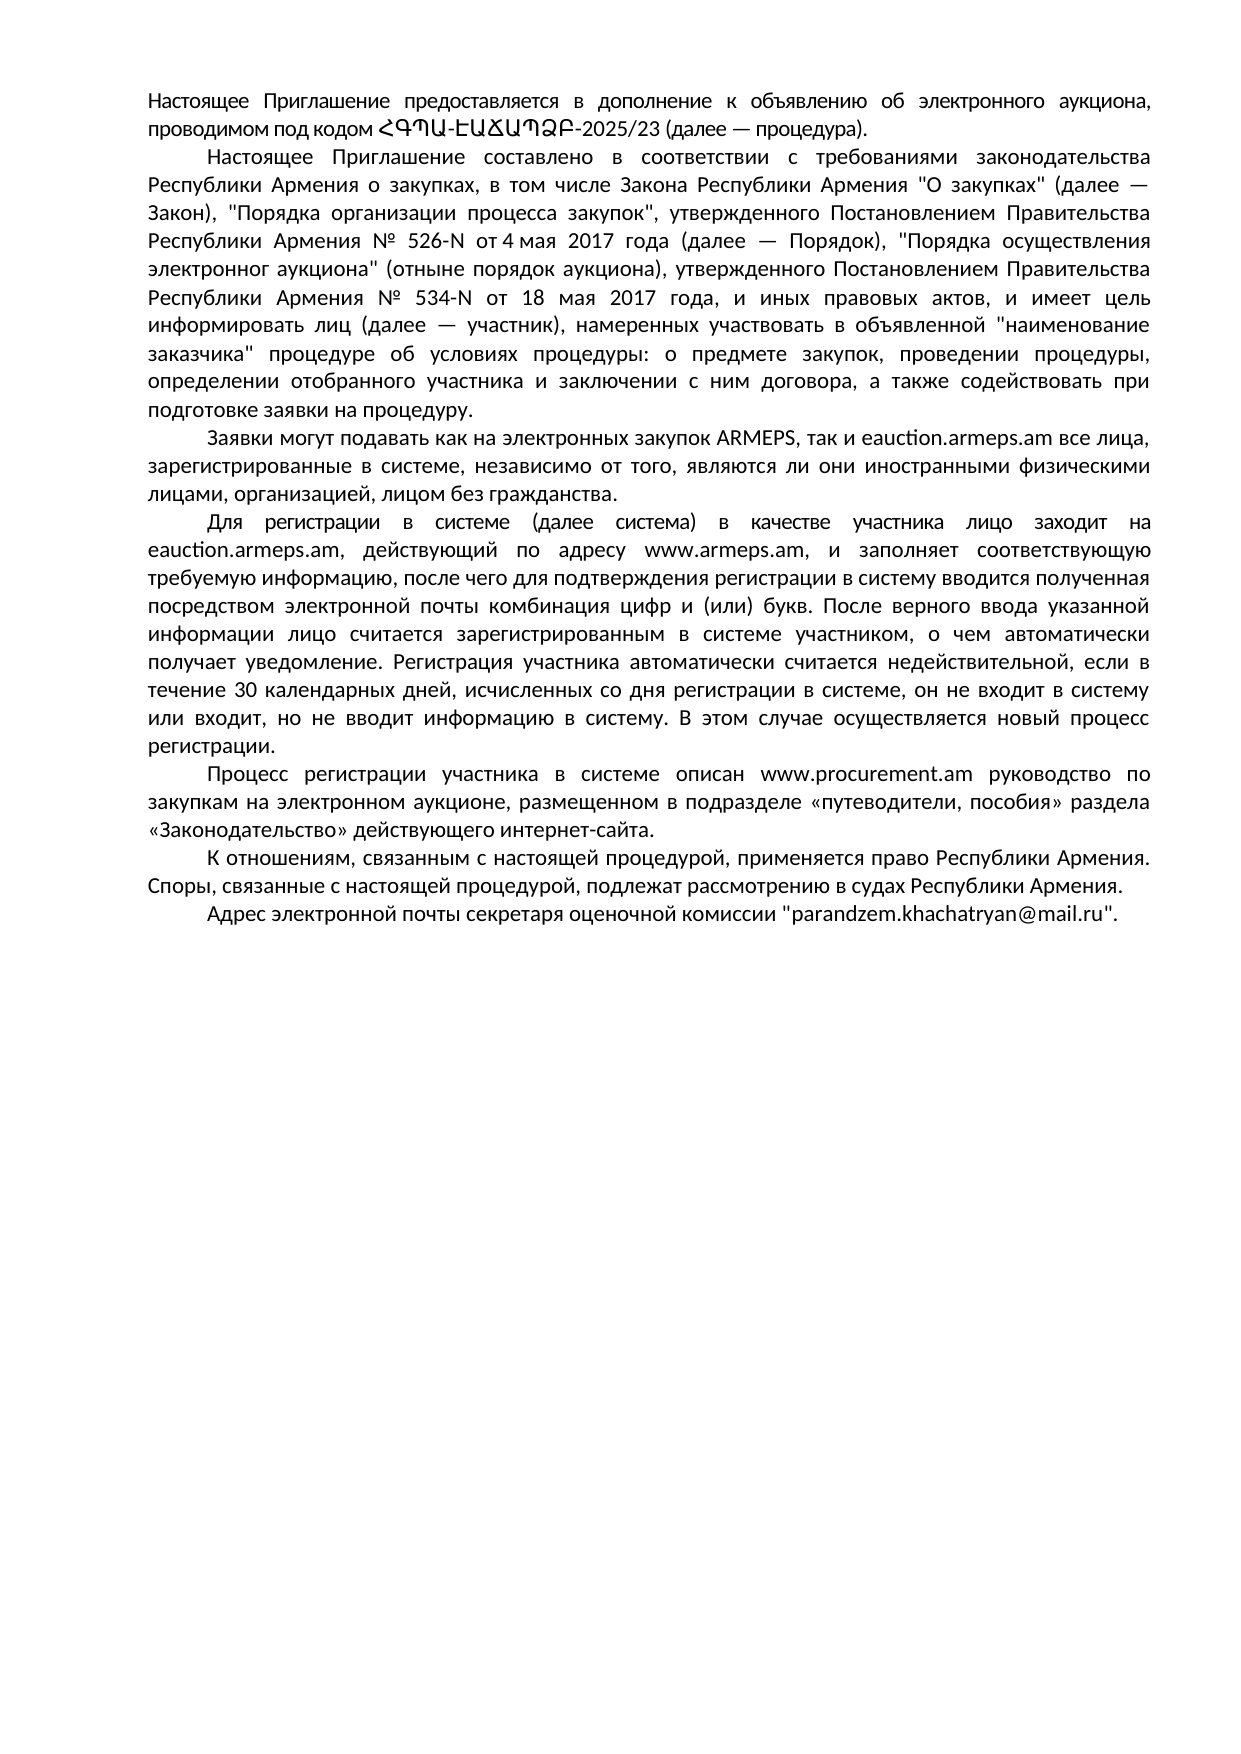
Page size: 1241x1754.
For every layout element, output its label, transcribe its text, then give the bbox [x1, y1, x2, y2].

text К отношениям, связанным с настоящей процедурой, применяется право Республики Армения. Споры, связанные с настоящей процедурой, подлежат рассмотрению в судах Республики Армения. [148, 843, 1152, 899]
text Заявки могут подавать как на электронных закупок ARMEPS, так и eauction.armeps.am все лица, зарегистрированные в системе, независимо от того, являются ли они иностранными физическими лицами, организацией, лицом без гражданства. [148, 423, 1152, 507]
text Адрес электронной почты секретаря оценочной комиссии "parandzem.khachatryan@mail.ru". [148, 899, 1152, 927]
text Процесс регистрации участника в системе описан www.procurement.am руководство по закупкам на электронном аукционе, размещенном в подразделе «путеводители, пособия» раздела «Законодательство» действующего интернет-сайта. [148, 759, 1152, 843]
text Настоящее Приглашение составлено в соответствии с требованиями законодательства Республики Армения о закупках, в том числе Закона Республики Армения "О закупках" (далее — Закон), "Порядка организации процесса закупок", утвержденного Постановлением Правительства Республики Армения № 526-N от 4 мая 2017 года (далее — Порядок), "Порядка осуществления электронног аукциона" (отныне порядок аукциона), утвержденного Постановлением Правительства Республики Армения № 534-N от 18 мая 2017 года, и иных правовых актов, и имеет цель информировать лиц (далее — участник), намеренных участвовать в объявленной "наименование заказчика" процедуре об условиях процедуры: о предмете закупок, проведении процедуры, определении отобранного участника и заключении с ним договора, а также содействовать при подготовке заявки на процедуру. [148, 142, 1152, 423]
text Настоящее Приглашение предоставляется в дополнение к объявлению об электронного аукциона, проводимом под кодом ՀԳՊԱ-ԷԱՃԱՊՁԲ-2025/23 (далее — процедура). [148, 86, 1152, 142]
text Для регистрации в системе (далее система) в качестве участника лицо заходит на eauction.armeps.am, действующий по адресу www.armeps.am, и заполняет соответствующую требуемую информацию, после чего для подтверждения регистрации в систему вводится полученная посредством электронной почты комбинация цифр и (или) букв. После верного ввода указанной информации лицо считается зарегистрированным в системе участником, о чем автоматически получает уведомление. Регистрация участника автоматически считается недействительной, если в течение 30 календарных дней, исчисленных со дня регистрации в системе, он не входит в систему или входит, но не вводит информацию в систему. В этом случае осуществляется новый процесс регистрации. [148, 507, 1152, 759]
